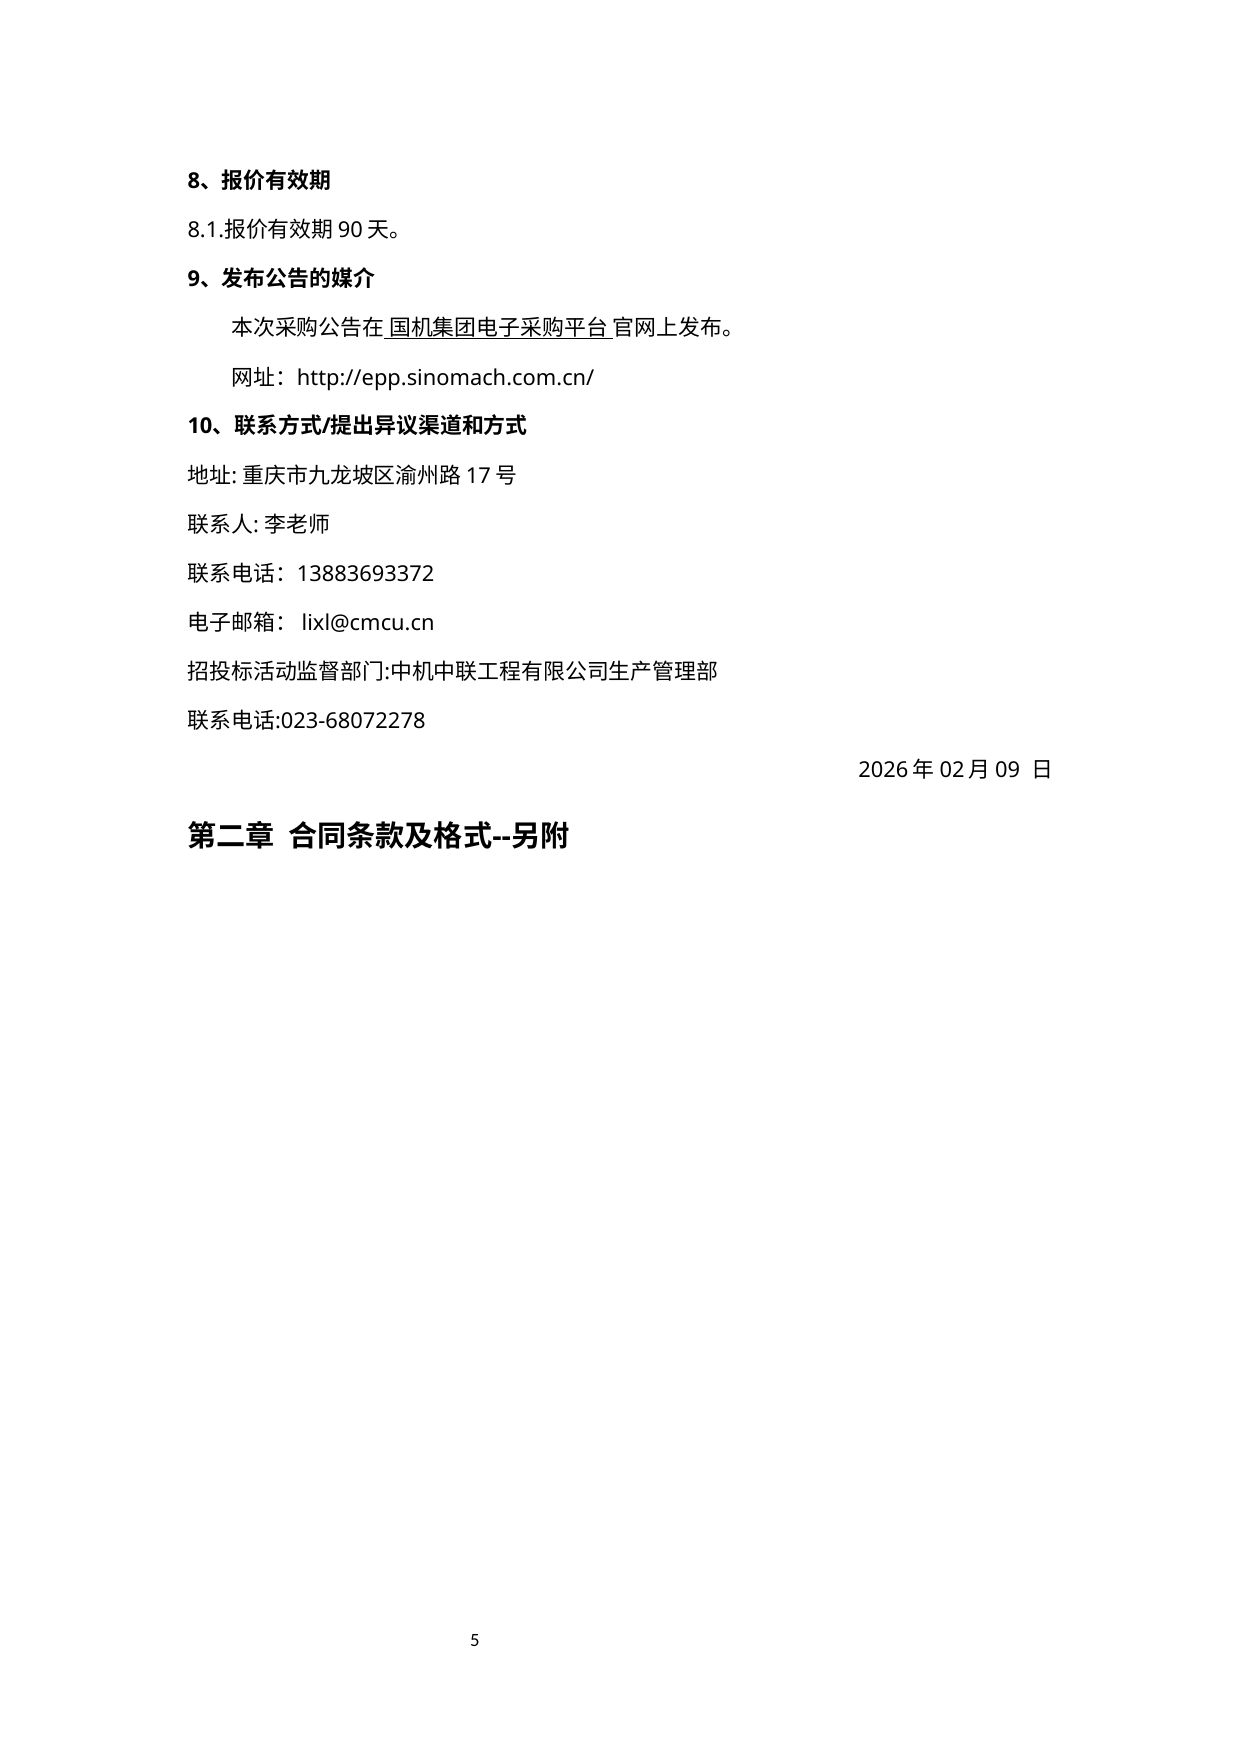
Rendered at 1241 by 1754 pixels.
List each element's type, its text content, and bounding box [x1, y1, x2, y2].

text 9、发布公告的媒介 [187, 261, 1053, 294]
subtitle 招投标活动监督部门:中机中联工程有限公司生产管理部 [187, 653, 1053, 686]
subtitle 电子邮箱： lixl@cmcu.cn [187, 604, 1053, 637]
subtitle 联系电话：13883693372 [187, 555, 1053, 588]
text 2026年 02月09 日 [187, 751, 1053, 784]
subtitle 联系人: 李老师 [187, 506, 1053, 539]
text 网址：http://epp.sinomach.com.cn/ [187, 359, 1053, 392]
text 第二章 合同条款及格式--另附 [187, 800, 1053, 867]
subtitle 地址: 重庆市九龙坡区渝州路17号 [187, 457, 1053, 490]
text 8、报价有效期 [187, 162, 1053, 196]
subtitle 10、联系方式/提出异议渠道和方式 [187, 408, 1053, 441]
subtitle 联系电话:023-68072278 [187, 702, 1053, 735]
text 本次采购公告在 国机集团电子采购平台 官网上发布。 [187, 310, 1053, 343]
text 8.1.报价有效期90天。 [187, 212, 1053, 245]
